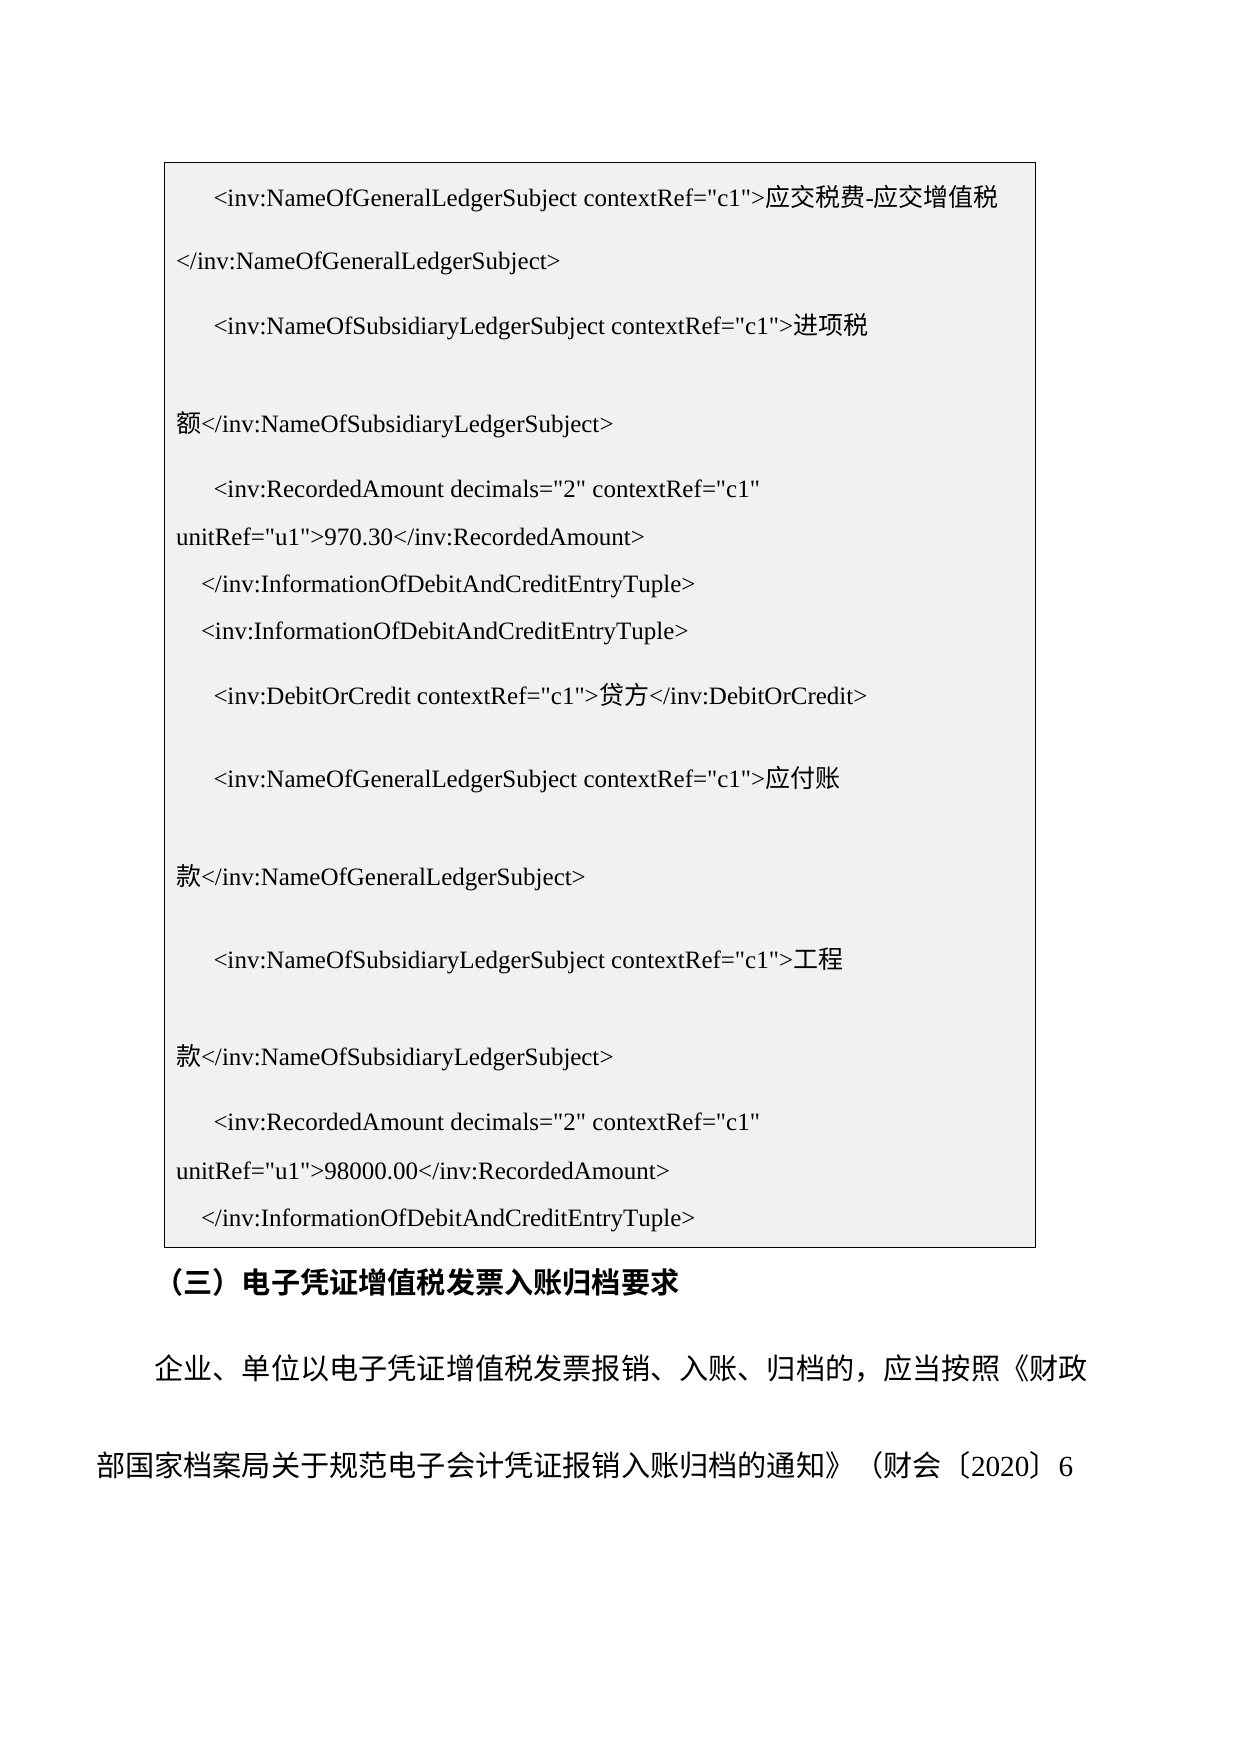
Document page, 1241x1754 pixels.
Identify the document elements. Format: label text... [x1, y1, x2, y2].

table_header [165, 163, 1035, 1247]
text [96, 1334, 1104, 1496]
text （三）电子凭证增值税发票入账归档要求 [96, 1248, 1104, 1313]
